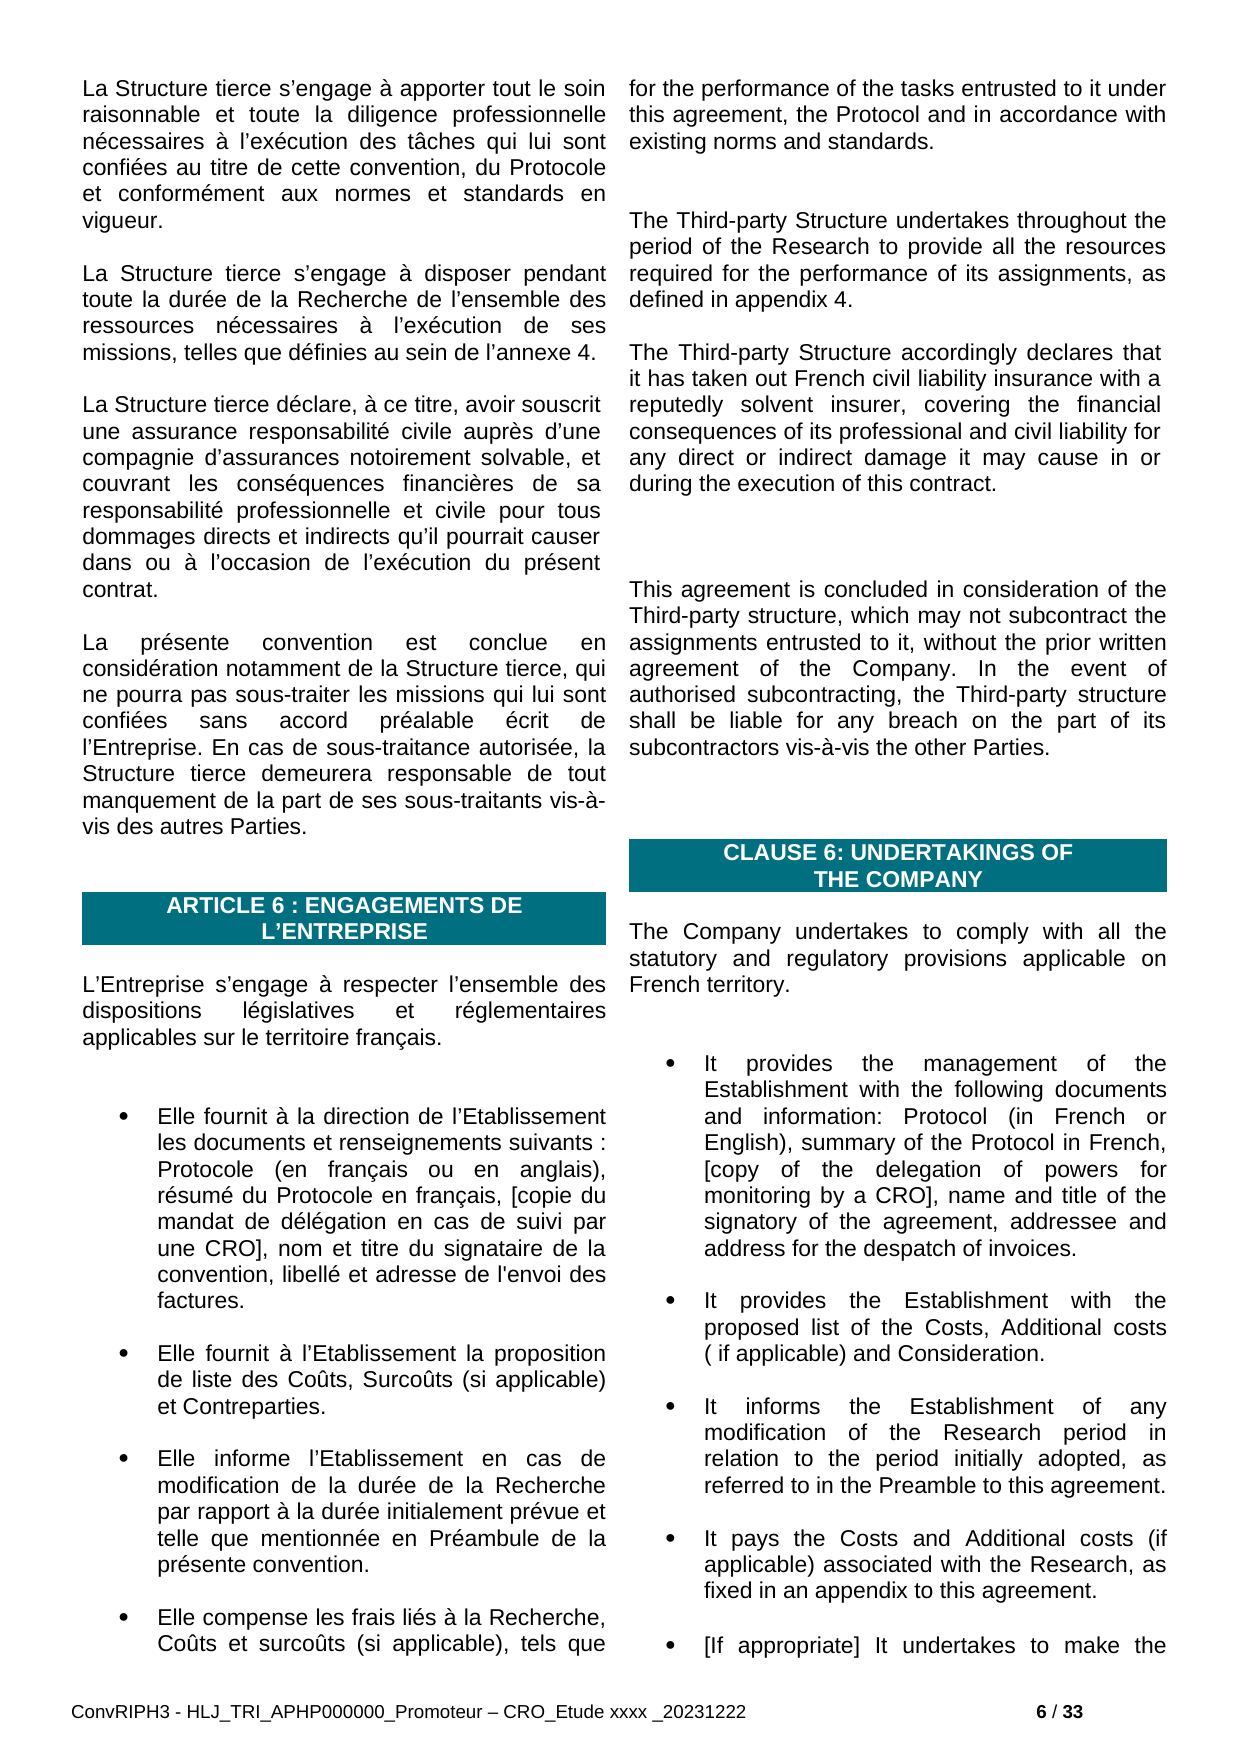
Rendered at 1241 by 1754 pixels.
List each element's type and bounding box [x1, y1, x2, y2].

table_header [71, 75, 618, 1659]
table_header [618, 75, 1178, 1659]
